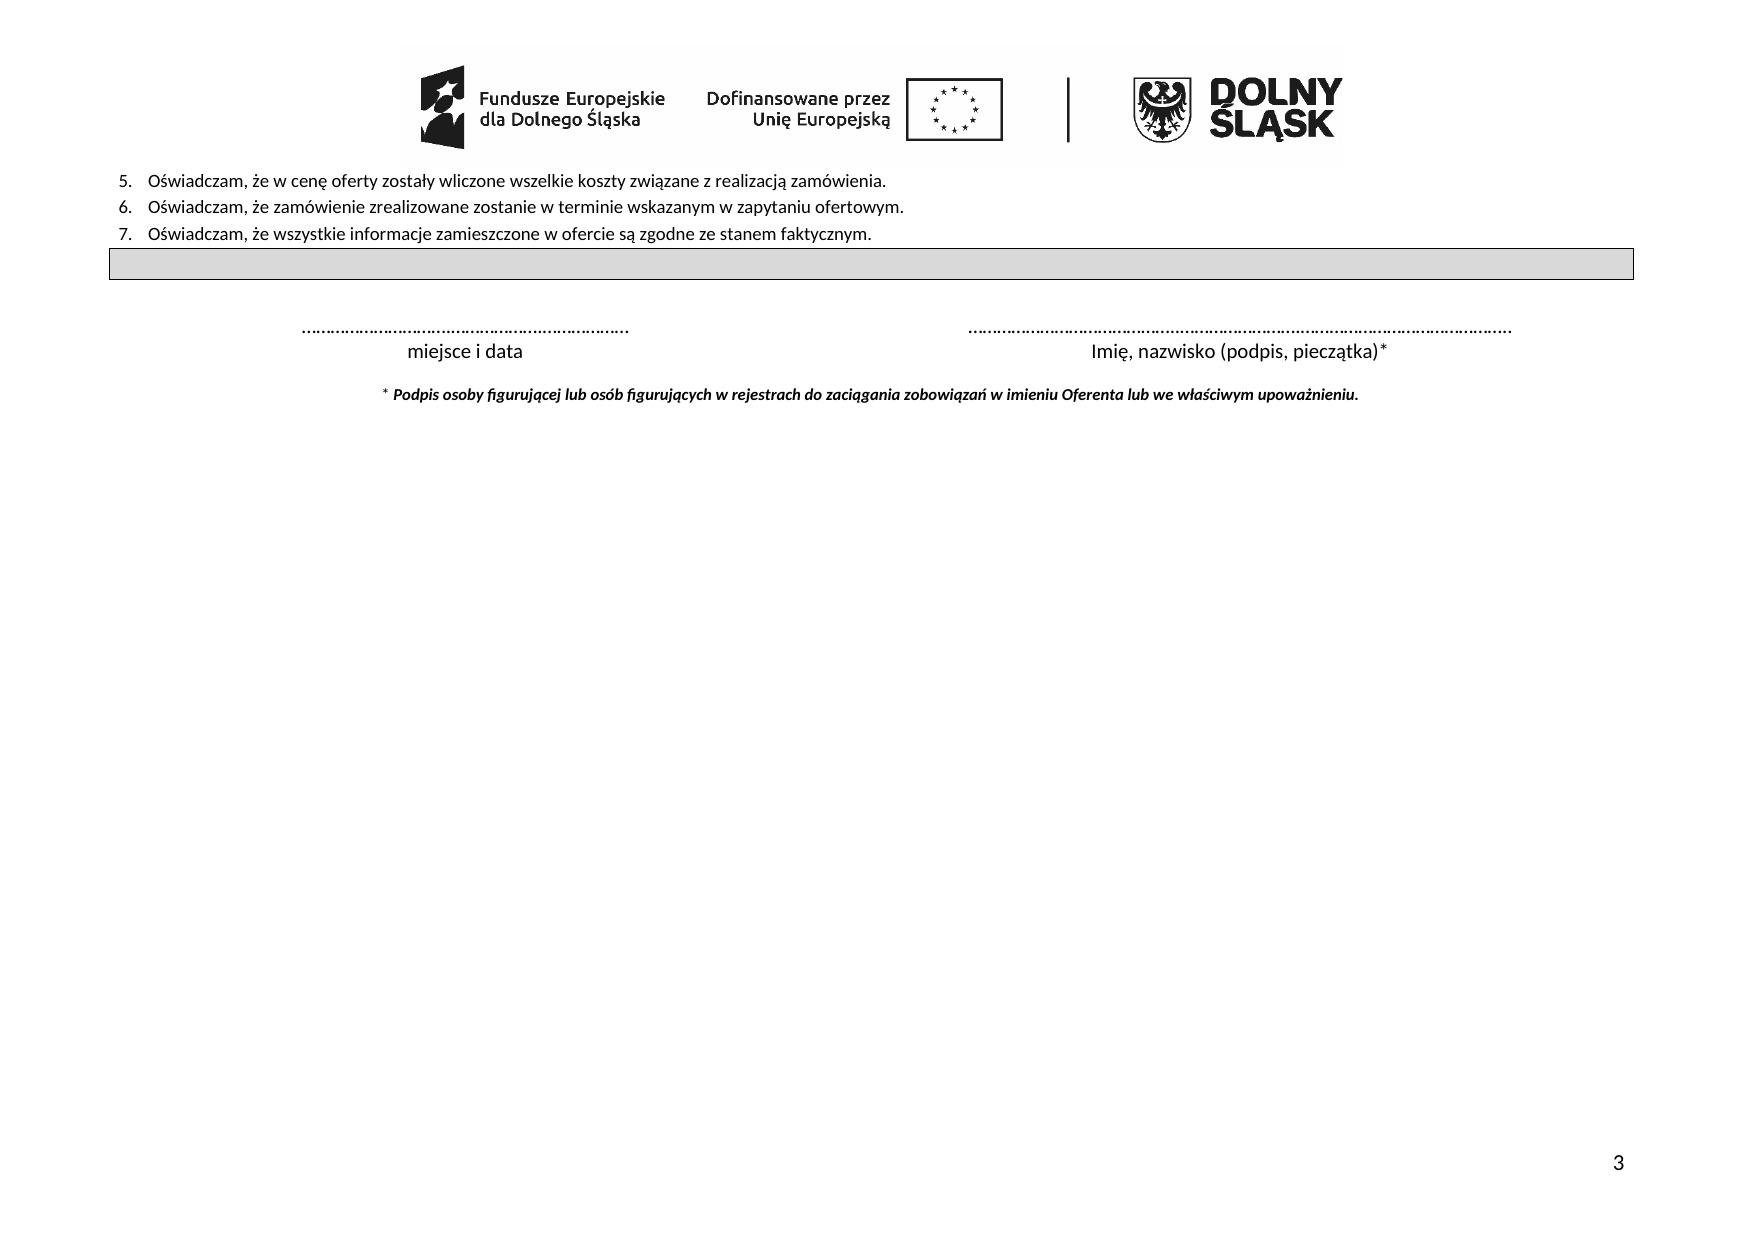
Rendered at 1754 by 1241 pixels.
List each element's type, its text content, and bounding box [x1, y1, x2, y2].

list Oświadczam, że wszystkie informacje zamieszczone w ofercie są zgodne ze stanem faktycznym. [118, 222, 1624, 245]
picture [400, 44, 1343, 170]
list Oświadczam, że zamówienie zrealizowane zostanie w terminie wskazanym w zapytaniu ofertowym. [118, 196, 1624, 218]
table_header ……………………………………..…………………….…………………………………….. Imię, nazwisko (podpis, pieczątka)* [849, 313, 1632, 384]
text * Podpis osoby figurującej lub osób figurujących w rejestrach do zaciągania zobowiązań w imieniu Oferenta lub we właściwym upoważnieniu. [118, 384, 1624, 405]
list Oświadczam, że w cenę oferty zostały wliczone wszelkie koszty związane z realizacją zamówienia. [118, 169, 1624, 192]
table_header ………………………….……………….……………… miejsce i data [81, 313, 849, 384]
